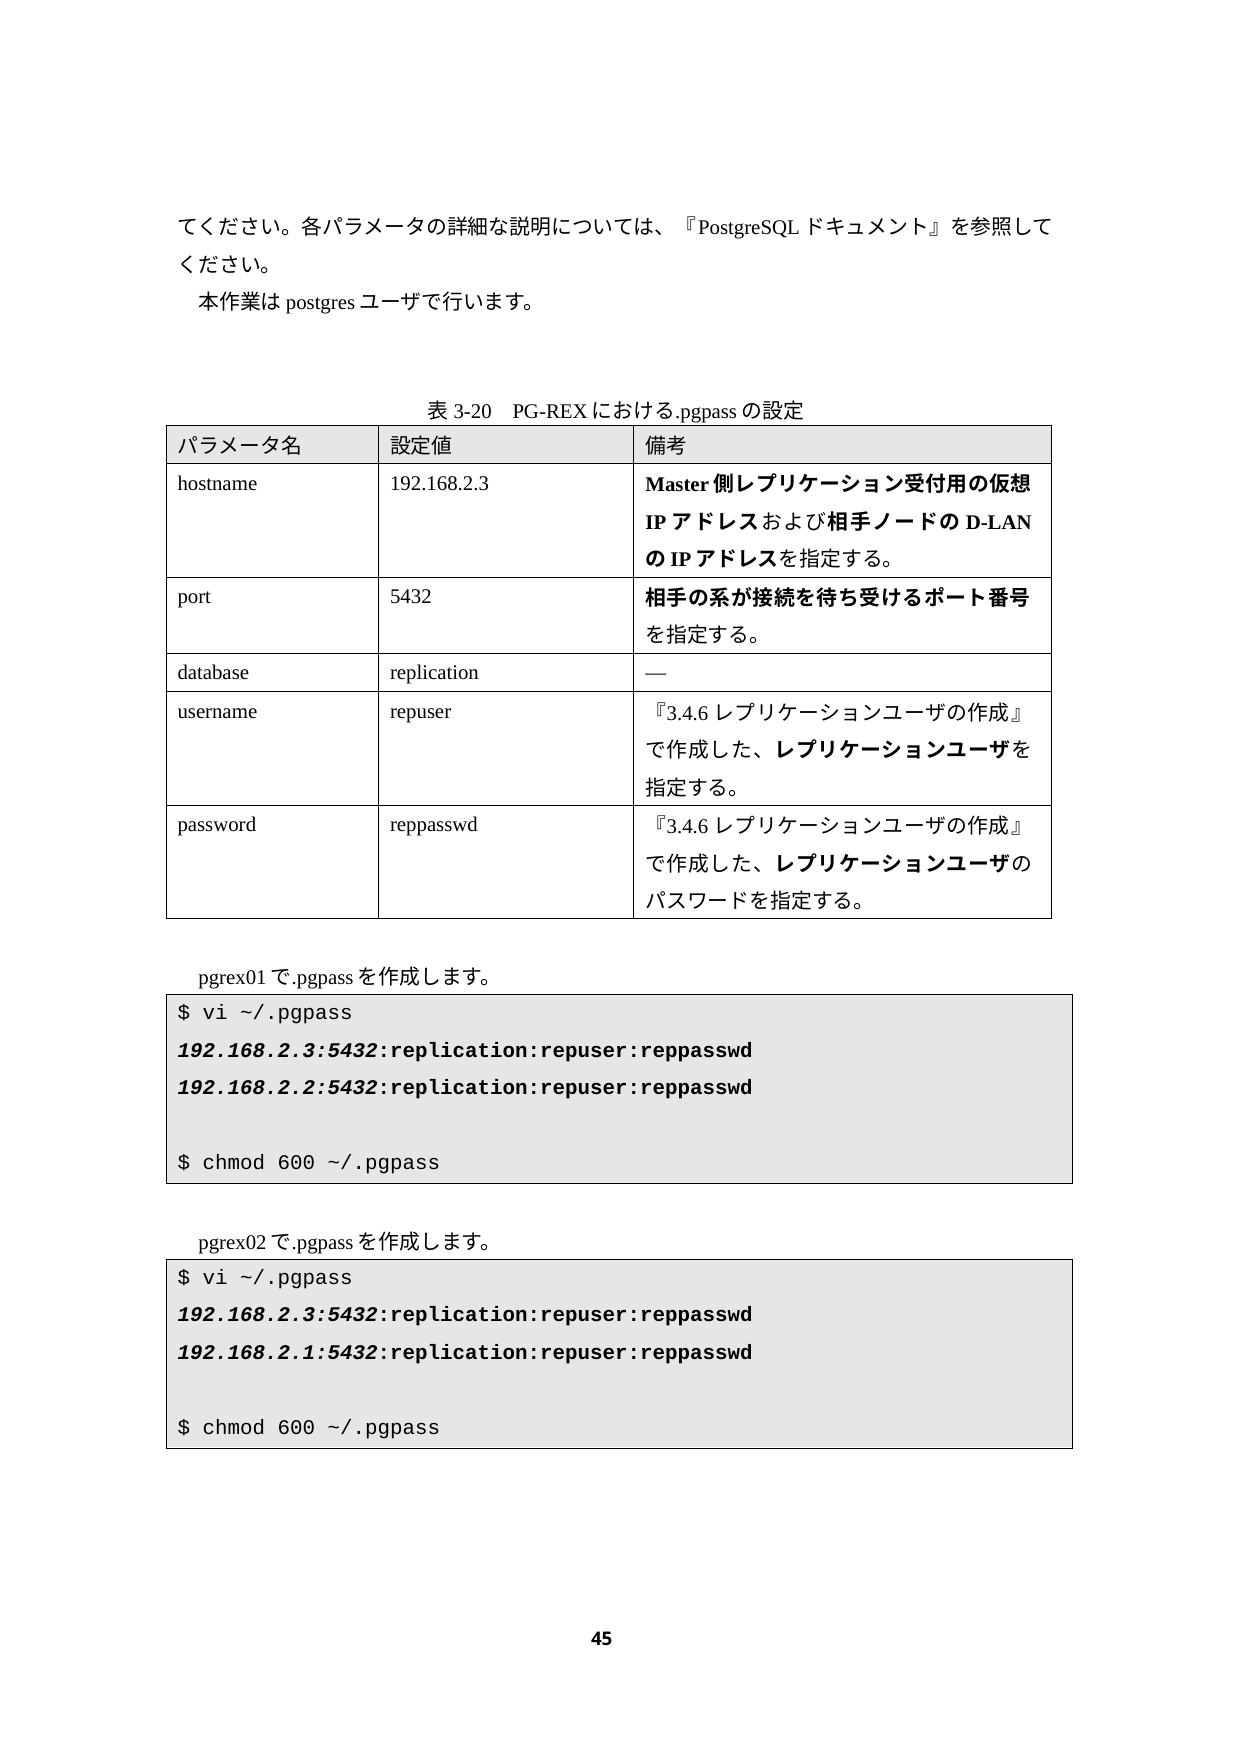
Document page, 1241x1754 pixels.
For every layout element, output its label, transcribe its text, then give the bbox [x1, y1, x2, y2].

text pgrex01で.pgpassを作成します。 [177, 957, 1054, 994]
table_cell 5432 [379, 578, 633, 653]
text pgrex02で.pgpassを作成します。 [177, 1221, 1054, 1259]
table_cell 『3.4.6 レプリケーションユーザの作成』で作成した、レプリケーションユーザを指定する。 [634, 692, 1051, 805]
table_cell 『3.4.6 レプリケーションユーザの作成』で作成した、レプリケーションユーザのパスワードを指定する。 [634, 806, 1051, 918]
table_cell replication [379, 654, 633, 691]
table_cell Master側レプリケーション受付用の仮想IPアドレスおよび相手ノードのD-LANのIPアドレスを指定する。 [634, 464, 1051, 577]
table_header $ vi ~/.pgpass 192.168.2.3:5432:replication:repuser:reppasswd 192.168.2.2:5432:replication:repuser:reppasswd $ chmod 600 ~/.pgpass [167, 995, 1072, 1183]
table_cell ― [634, 654, 1051, 691]
table_cell password [167, 806, 378, 918]
table_cell reppasswd [379, 806, 633, 918]
table_header 設定値 [379, 426, 633, 463]
table_cell 192.168.2.3 [379, 464, 633, 577]
table_header パラメータ名 [167, 426, 378, 463]
table_header $ vi ~/.pgpass 192.168.2.3:5432:replication:repuser:reppasswd 192.168.2.1:5432:replication:repuser:reppasswd $ chmod 600 ~/.pgpass [167, 1260, 1072, 1447]
table_cell username [167, 692, 378, 805]
text 本作業はpostgresユーザで行います。 [177, 282, 1054, 319]
table_cell database [167, 654, 378, 691]
table_cell port [167, 578, 378, 653]
table_header 備考 [634, 426, 1051, 463]
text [177, 207, 1054, 282]
table_cell repuser [379, 692, 633, 805]
table_cell hostname [167, 464, 378, 577]
table_cell 相手の系が接続を待ち受けるポート番号を指定する。 [634, 578, 1051, 653]
text 表 3-10 PG-REXにおける.pgpassの設定 [177, 394, 1054, 424]
